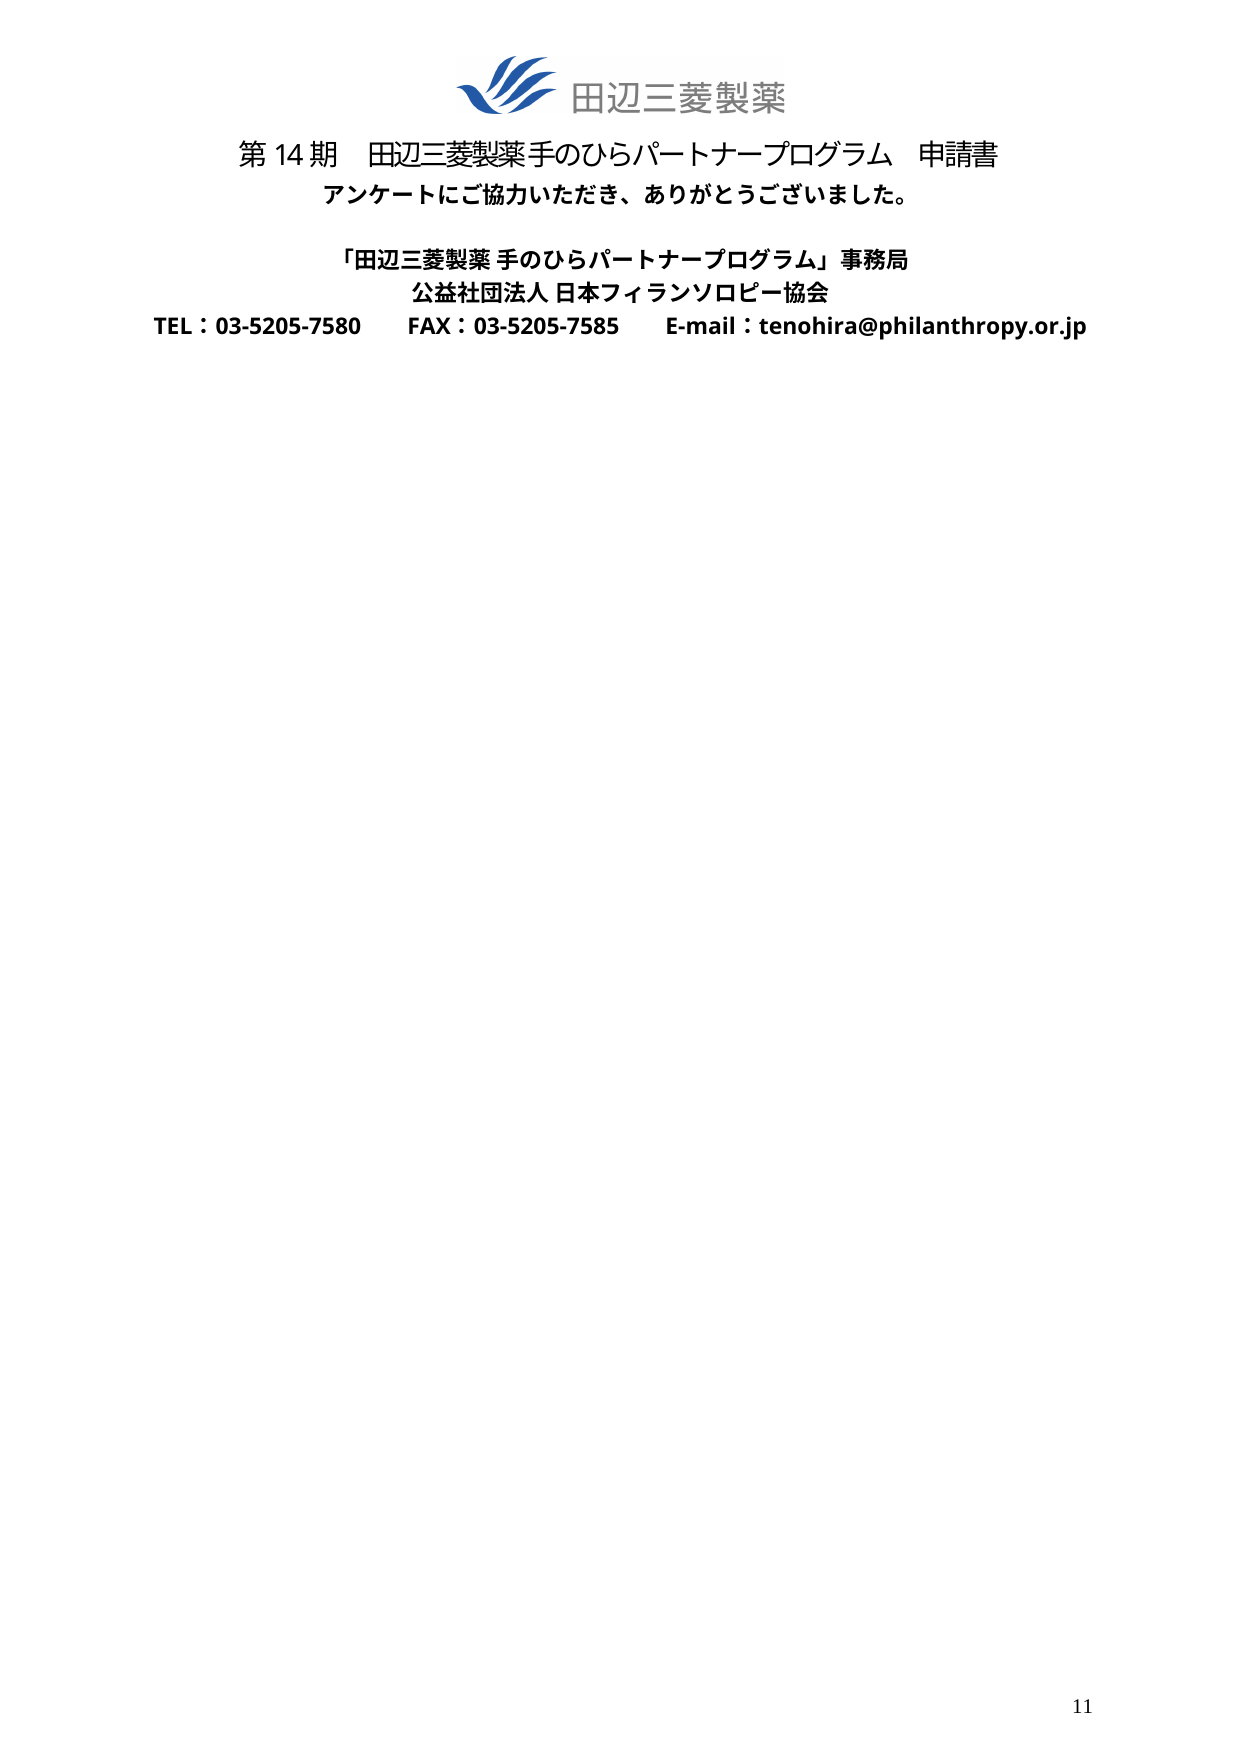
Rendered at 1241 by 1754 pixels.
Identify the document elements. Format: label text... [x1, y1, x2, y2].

text 公益社団法人 日本フィランソロピー協会 [148, 275, 1092, 308]
text 「田辺三菱製薬 手のひらパートナープログラム」事務局 [148, 242, 1092, 275]
picture [456, 56, 785, 114]
text TEL：03-5205-7580 FAX：03-5205-7585 E-mail：tenohira@philanthropy.or.jp [148, 308, 1092, 341]
text アンケートにご協力いただき、ありがとうございました。 [148, 177, 1092, 210]
